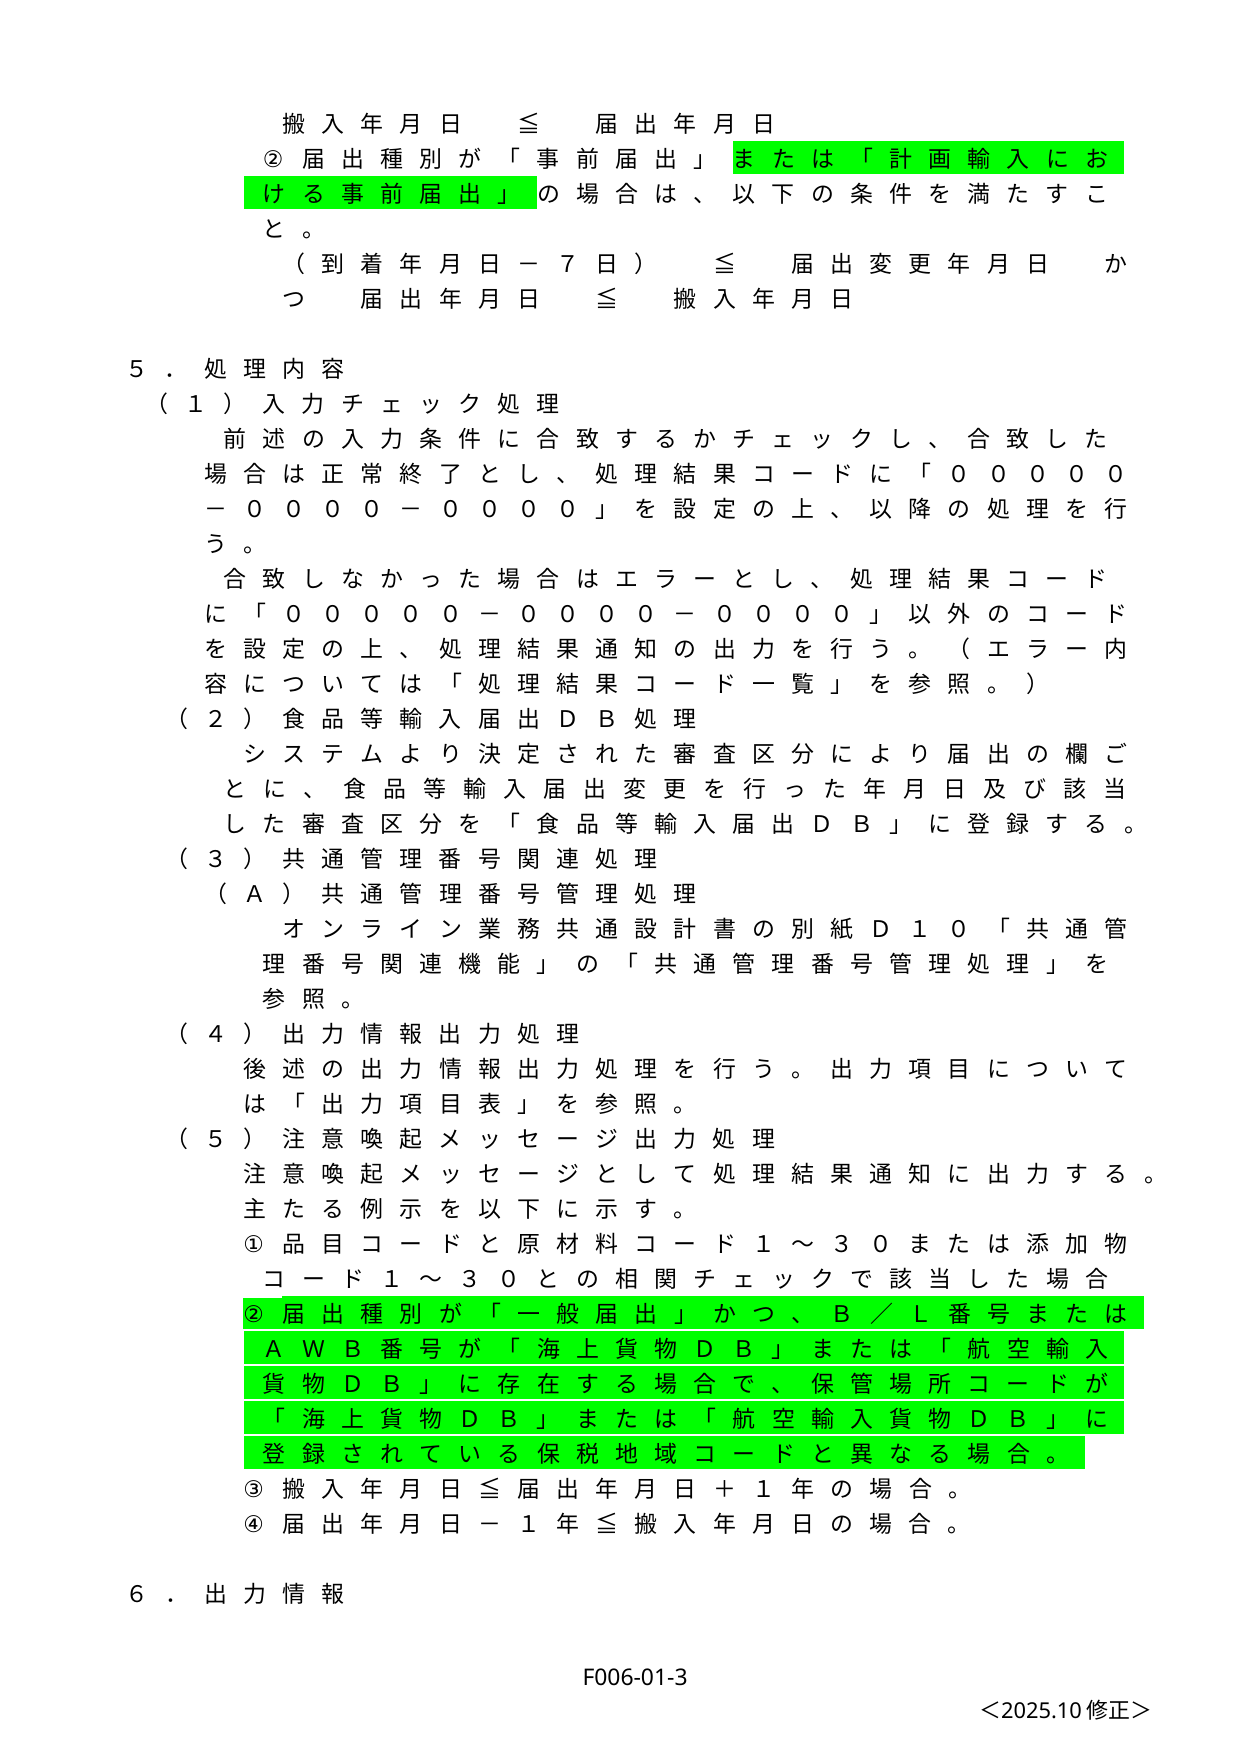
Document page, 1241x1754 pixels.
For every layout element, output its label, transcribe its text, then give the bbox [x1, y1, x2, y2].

text （３）共通管理番号関連処理 [155, 840, 1144, 875]
text 後述の出力情報出力処理を行う。出力項目については「出力項目表」を参照。 [233, 1050, 1144, 1120]
text ④届出年月日－１年≦搬入年月日の場合。 [224, 1505, 1144, 1540]
text 注意喚起メッセージとして処理結果通知に出力する。主たる例示を以下に示す。 [224, 1155, 1144, 1225]
text システムより決定された審査区分により届出の欄ごとに、食品等輸入届出変更を行った年月日及び該当した審査区分を「食品等輸入届出ＤＢ」に登録する。 [214, 735, 1144, 840]
text （到着年月日－７日） ≦ 届出変更年月日 かつ 届出年月日 ≦ 搬入年月日 [263, 245, 1144, 315]
text （Ａ）共通管理番号管理処理 [184, 875, 1144, 910]
text ①品目コードと原材料コード１～３０または添加物コード１～３０との相関チェックで該当した場合 [224, 1225, 1144, 1295]
text ５．処理内容 [126, 350, 1144, 385]
text ③搬入年月日≦届出年月日＋１年の場合。 [224, 1470, 1144, 1505]
text （２）食品等輸入届出ＤＢ処理 [155, 700, 1144, 735]
text ６．出力情報 [126, 1575, 1144, 1610]
text ②届出種別が「一般届出」かつ、Ｂ／Ｌ番号またはＡＷＢ番号が「海上貨物ＤＢ」または「航空輸入貨物ＤＢ」に存在する場合で、保管場所コードが「海上貨物ＤＢ」または「航空輸入貨物ＤＢ」に登録されている保税地域コードと異なる場合。 [224, 1295, 1144, 1470]
text ②届出種別が「事前届出」または「計画輸入における事前届出」の場合は、以下の条件を満たすこと。 [243, 140, 1144, 245]
text （４）出力情報出力処理 [155, 1015, 1144, 1050]
text 搬入年月日 ≦ 届出年月日 [263, 105, 1144, 140]
text （１）入力チェック処理 [145, 385, 1144, 420]
text （５）注意喚起メッセージ出力処理 [155, 1120, 1144, 1155]
text 前述の入力条件に合致するかチェックし、合致した場合は正常終了とし、処理結果コードに「０００００－００００－００００」を設定の上、以降の処理を行う。 [184, 420, 1144, 560]
text オンライン業務共通設計書の別紙Ｄ１０「共通管理番号関連機能」の「共通管理番号管理処理」を参照。 [243, 910, 1144, 1015]
text 合致しなかった場合はエラーとし、処理結果コードに「０００００－００００－００００」以外のコードを設定の上、処理結果通知の出力を行う。（エラー内容については「処理結果コード一覧」を参照。） [184, 560, 1144, 700]
